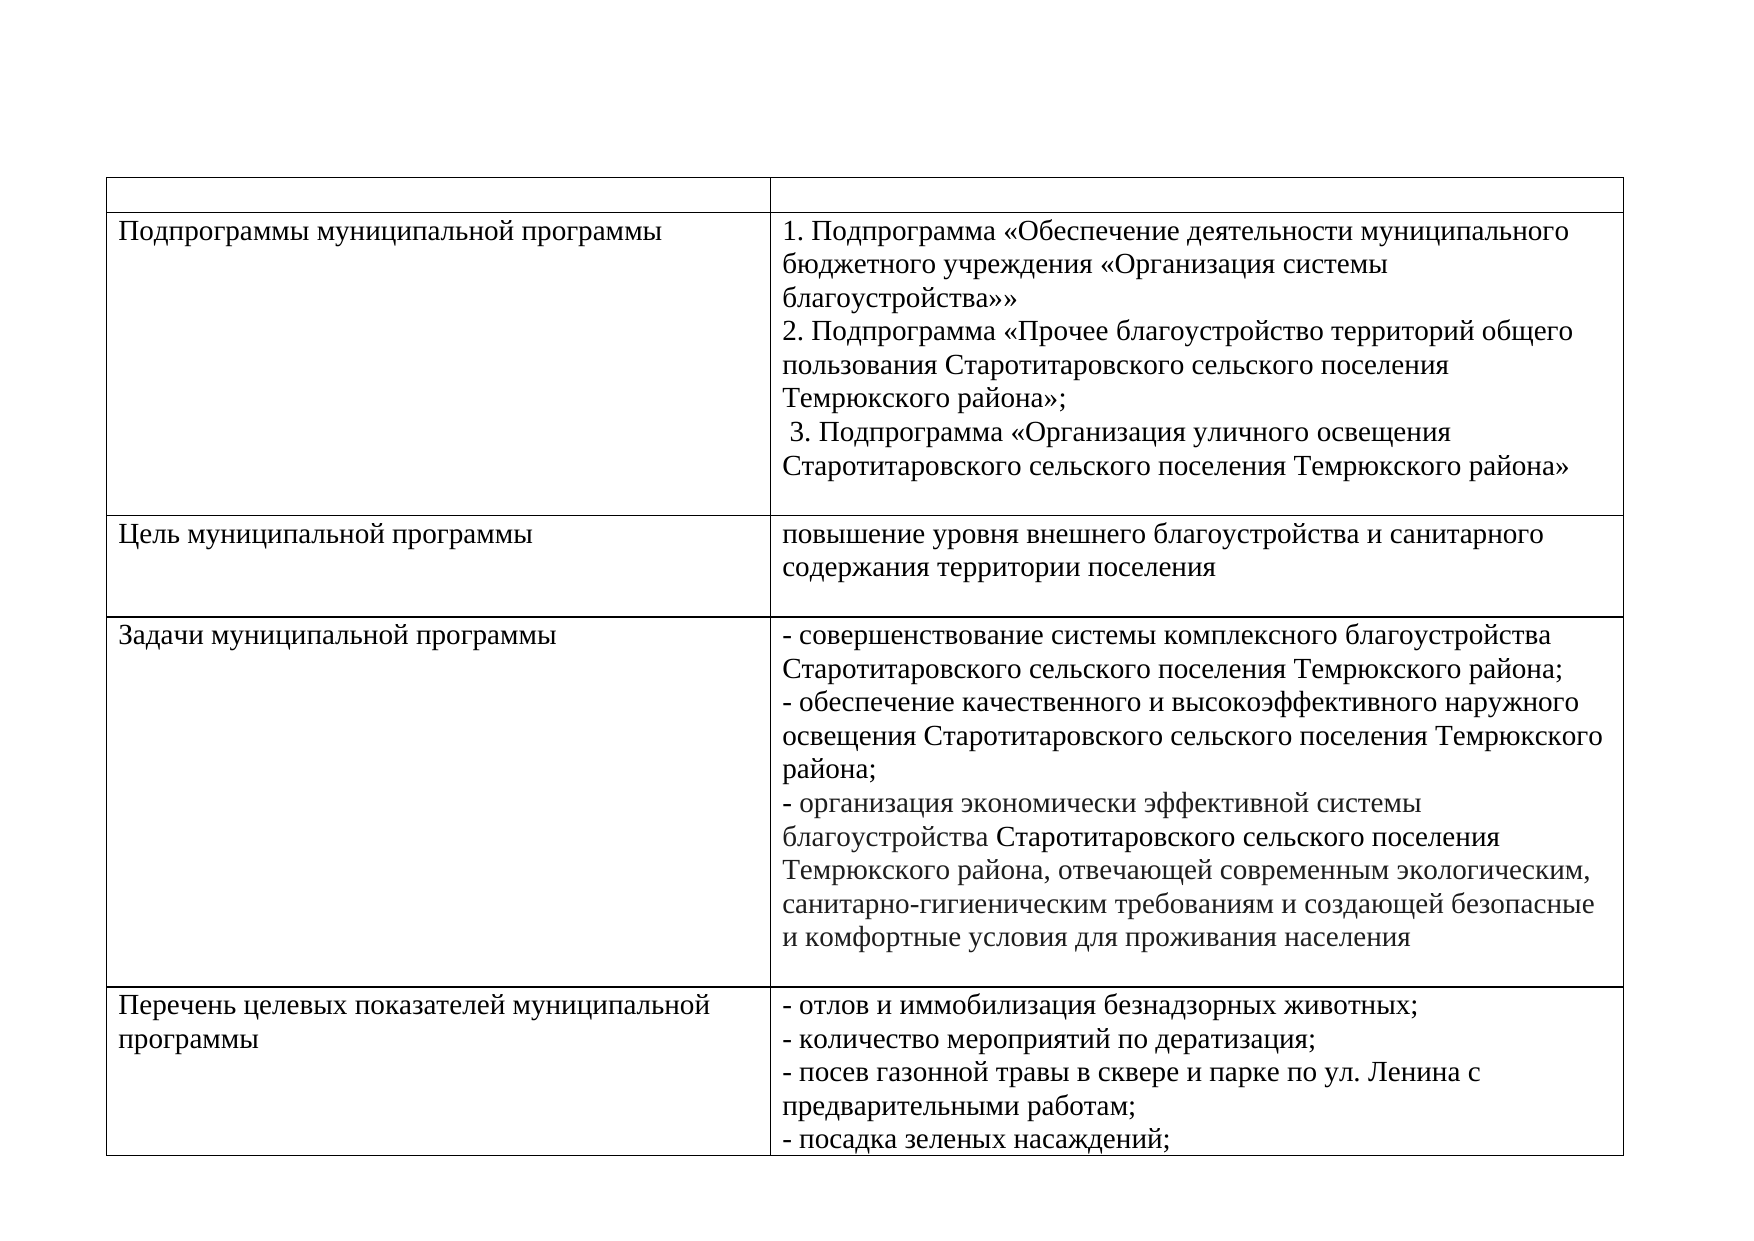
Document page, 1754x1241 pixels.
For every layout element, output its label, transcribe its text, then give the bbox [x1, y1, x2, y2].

table_cell - совершенствование системы комплексного благоустройства Старотитаровского сельского поселения Темрюкского района; - обеспечение качественного и высокоэффективного наружного освещения Старотитаровского сельского поселения Темрюкского района; - организация экономически эффективной системы благоустройства Старотитаровского сельского поселения Темрюкского района, отвечающей современным экологическим, санитарно-гигиеническим требованиям и создающей безопасные и комфортные условия для проживания населения [771, 618, 1623, 986]
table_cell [771, 988, 1623, 1155]
table_cell Задачи муниципальной программы [107, 618, 770, 986]
table_cell Подпрограммы муниципальной программы [107, 213, 770, 515]
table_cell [107, 988, 770, 1155]
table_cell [107, 178, 770, 212]
table_cell повышение уровня внешнего благоустройства и санитарного содержания территории поселения [771, 516, 1623, 616]
table_cell Цель муниципальной программы [107, 516, 770, 616]
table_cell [771, 178, 1623, 212]
table_cell 1. Подпрограмма «Обеспечение деятельности муниципального бюджетного учреждения «Организация системы благоустройства»» 2. Подпрограмма «Прочее благоустройство территорий общего пользования Старотитаровского сельского поселения Темрюкского района»; 3. Подпрограмма «Организация уличного освещения Старотитаровского сельского поселения Темрюкского района» [771, 213, 1623, 515]
